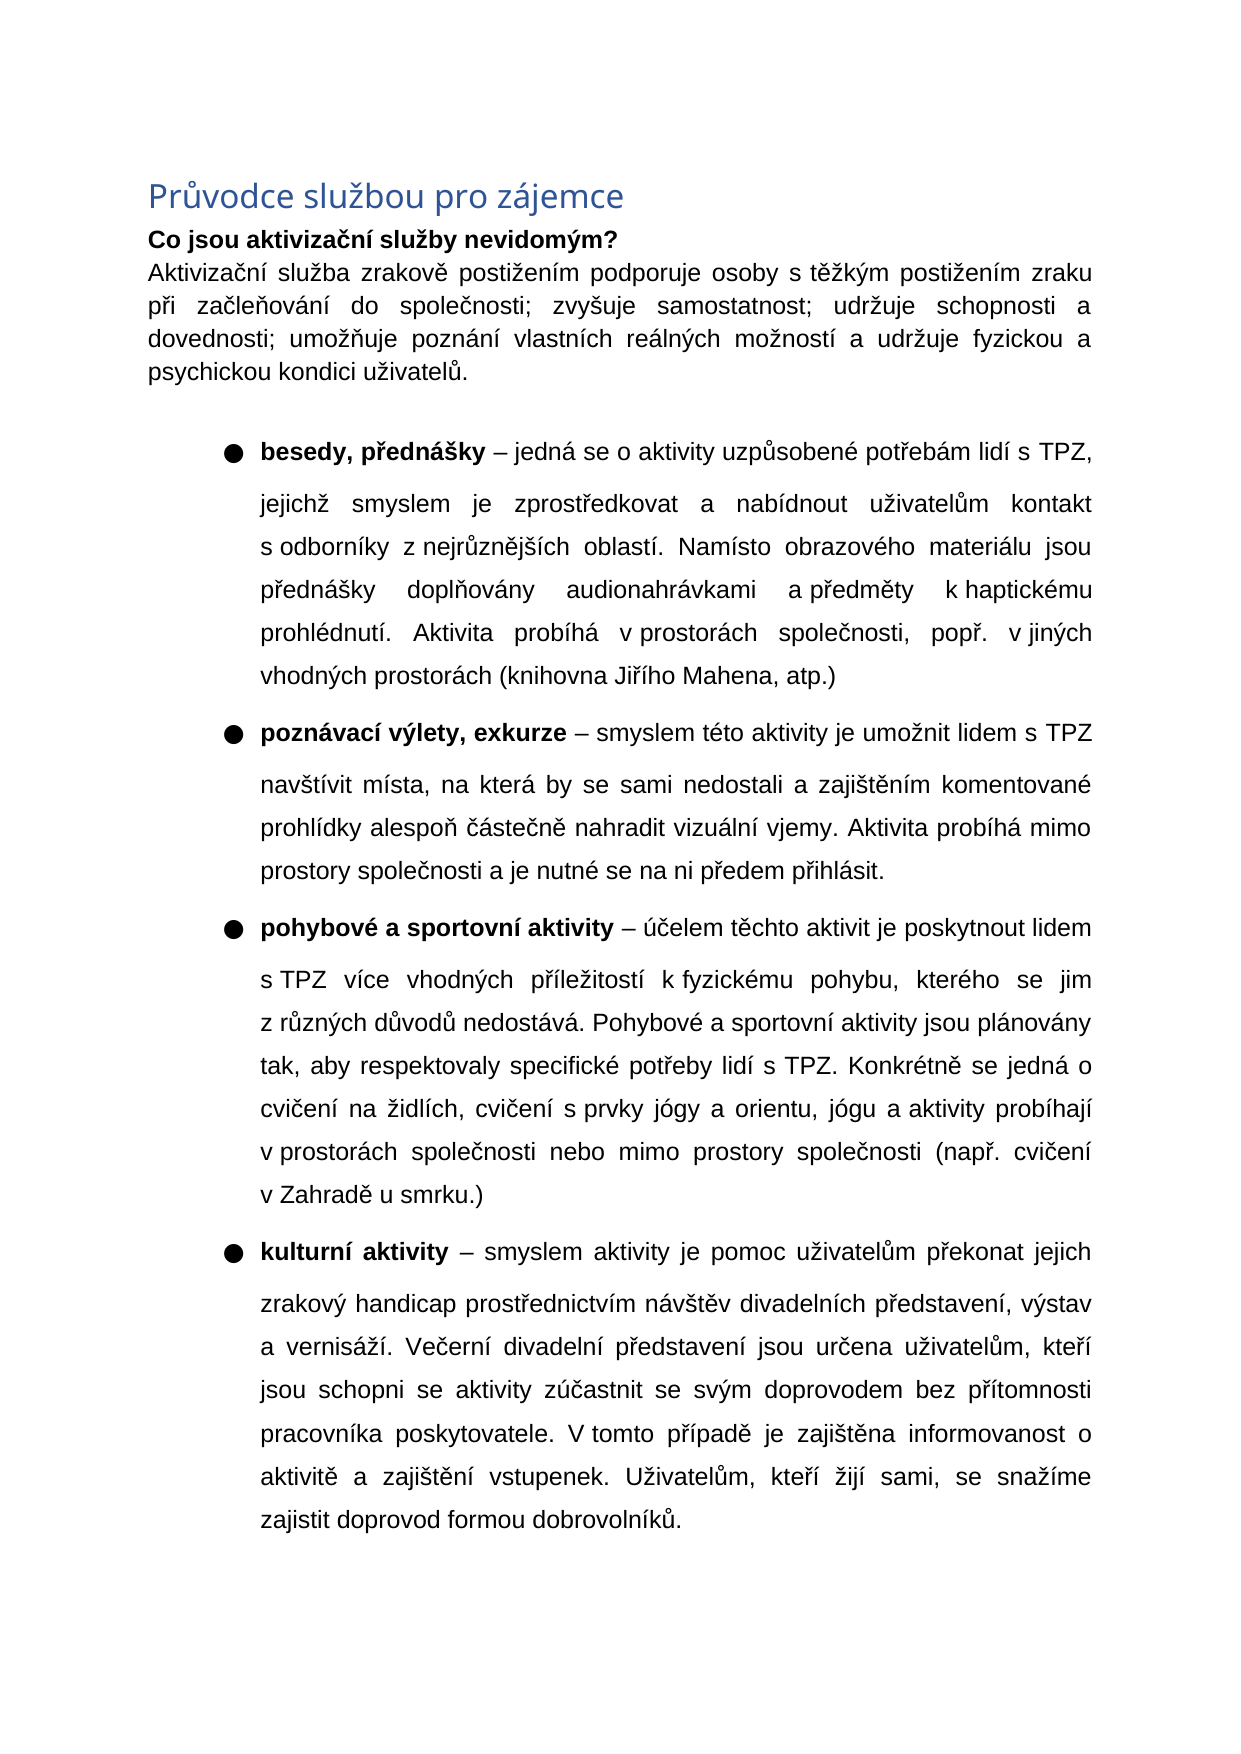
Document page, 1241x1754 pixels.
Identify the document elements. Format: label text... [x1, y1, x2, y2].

list kulturní aktivity – smyslem aktivity je pomoc uživatelům překonat jejich zrakový handicap prostřednictvím návštěv divadelních představení, výstav a vernisáží. Večerní divadelní představení jsou určena uživatelům, kteří jsou schopni se aktivity zúčastnit se svým doprovodem bez přítomnosti pracovníka poskytovatele. V tomto případě je zajištěna informovanost o aktivitě a zajištění vstupenek. Uživatelům, kteří žijí sami, se snažíme zajistit doprovod formou dobrovolníků. [223, 1223, 1093, 1533]
list besedy, přednášky – jedná se o aktivity uzpůsobené potřebám lidí s TPZ, jejichž smyslem je zprostředkovat a nabídnout uživatelům kontakt s odborníky z nejrůznějších oblastí. Namísto obrazového materiálu jsou přednášky doplňovány audionahrávkami a předměty k haptickému prohlédnutí. Aktivita probíhá v prostorách společnosti, popř. v jiných vhodných prostorách (knihovna Jiřího Mahena, atp.) [223, 423, 1093, 690]
subtitle Průvodce službou pro zájemce [148, 173, 1093, 218]
list poznávací výlety, exkurze – smyslem této aktivity je umožnit lidem s TPZ navštívit místa, na která by se sami nedostali a zajištěním komentované prohlídky alespoň částečně nahradit vizuální vjemy. Aktivita probíhá mimo prostory společnosti a je nutné se na ni předem přihlásit. [223, 704, 1093, 885]
text Aktivizační služba zrakově postižením podporuje osoby s těžkým postižením zraku při začleňování do společnosti; zvyšuje samostatnost; udržuje schopnosti a dovednosti; umožňuje poznání vlastních reálných možností a udržuje fyzickou a psychickou kondici uživatelů. [148, 258, 1093, 386]
subtitle Co jsou aktivizační služby nevidomým? [148, 225, 1093, 253]
list pohybové a sportovní aktivity – účelem těchto aktivit je poskytnout lidem s TPZ více vhodných příležitostí k fyzickému pohybu, kterého se jim z různých důvodů nedostává. Pohybové a sportovní aktivity jsou plánovány tak, aby respektovaly specifické potřeby lidí s TPZ. Konkrétně se jedná o cvičení na židlích, cvičení s prvky jógy a orientu, jógu a aktivity probíhají v prostorách společnosti nebo mimo prostory společnosti (např. cvičení v Zahradě u smrku.) [223, 899, 1093, 1209]
